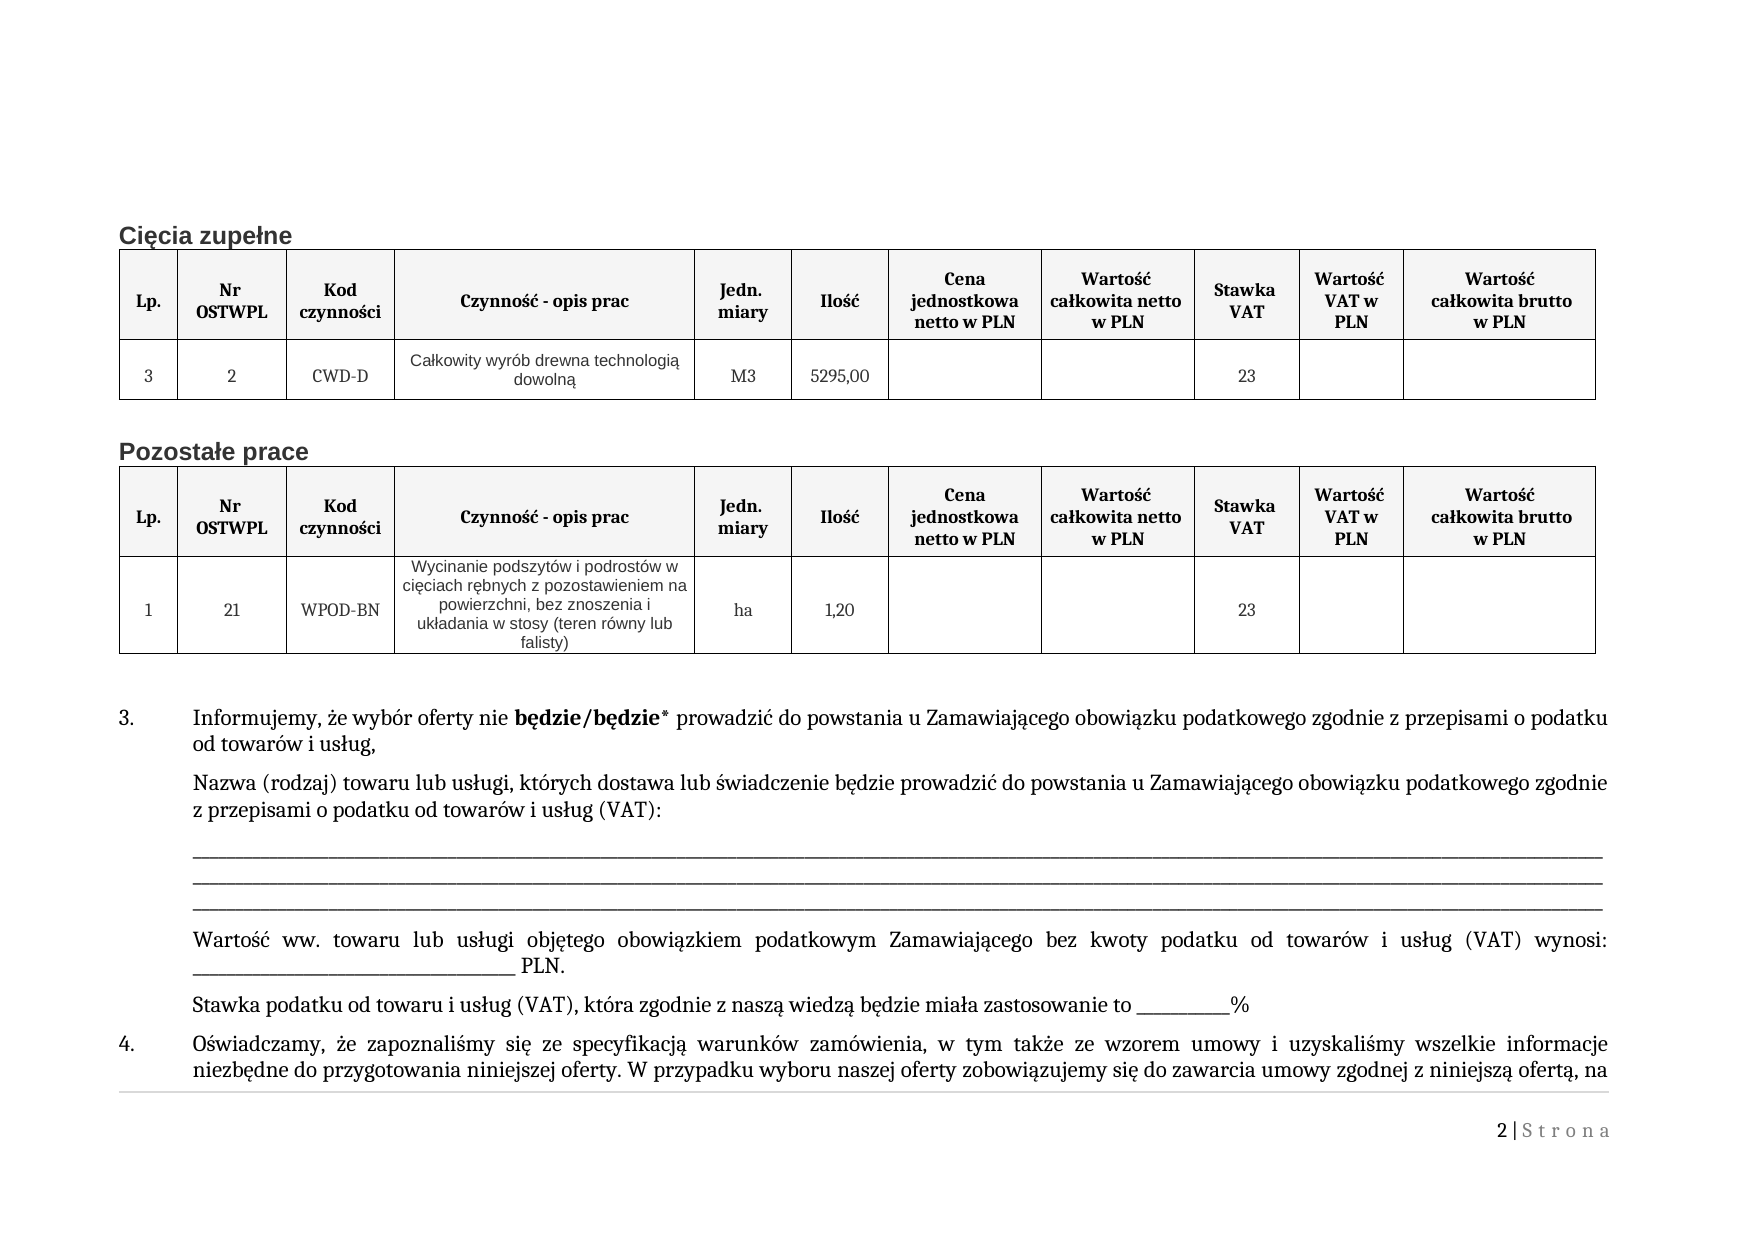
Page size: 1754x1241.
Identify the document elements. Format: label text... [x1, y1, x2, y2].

text 3. Informujemy, że wybór oferty nie będzie/będzie* prowadzić do powstania u Zamawiającego obowiązku podatkowego zgodnie z przepisami o podatku od towarów i usług, [119, 705, 1609, 758]
table_cell [889, 340, 1041, 399]
table_header Wartość VAT w PLN [1300, 250, 1403, 339]
table_cell [1404, 340, 1595, 399]
table_header Wartość całkowita netto w PLN [1042, 250, 1194, 339]
table_header Wartość całkowita brutto w PLN [1404, 467, 1595, 556]
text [119, 1031, 1609, 1084]
table_cell WPOD-BN [287, 557, 394, 652]
table_cell 23 [1195, 557, 1299, 652]
table_header Ilość [792, 467, 888, 556]
table_cell CWD-D [287, 340, 394, 399]
table_header Kod czynności [287, 250, 394, 339]
text Nazwa (rodzaj) towaru lub usługi, których dostawa lub świadczenie będzie prowadzić do powstania u Zamawiającego obowiązku podatkowego zgodnie z przepisami o podatku od towarów i usług (VAT): [193, 770, 1609, 823]
table_cell [1300, 340, 1403, 399]
table_cell Wycinanie podszytów i podrostów w cięciach rębnych z pozostawieniem na powierzchni, bez znoszenia i układania w stosy (teren równy lub falisty) [395, 557, 694, 652]
table_cell [1042, 340, 1194, 399]
table_header Cena jednostkowa netto w PLN [889, 467, 1041, 556]
text __________________________________________________________________________________________________________________________________________________________________________________________________________________________________________________________________________________________________________________________________________________________________________________________________________________________________________________________________________________________________________________ [193, 835, 1609, 914]
table_cell 3 [120, 340, 177, 399]
table_cell 2 [178, 340, 286, 399]
table_cell [1404, 557, 1595, 652]
text Wartość ww. towaru lub usługi objętego obowiązkiem podatkowym Zamawiającego bez kwoty podatku od towarów i usług (VAT) wynosi: ______________________________________ PLN. [193, 927, 1609, 979]
table_header Jedn. miary [695, 250, 791, 339]
table_header Czynność - opis prac [395, 467, 694, 556]
table_header Stawka VAT [1195, 250, 1299, 339]
table_header Czynność - opis prac [395, 250, 694, 339]
table_cell 23 [1195, 340, 1299, 399]
table_header Nr OSTWPL [178, 467, 286, 556]
text Stawka podatku od towaru i usług (VAT), która zgodnie z naszą wiedzą będzie miała zastosowanie to ___________% [193, 992, 1609, 1018]
table_header Jedn. miary [695, 467, 791, 556]
table_header Lp. [120, 467, 177, 556]
table_cell [1042, 557, 1194, 652]
table_header Stawka VAT [1195, 467, 1299, 556]
text Pozostałe prace [119, 437, 1609, 466]
table_cell 5295,00 [792, 340, 888, 399]
table_header Ilość [792, 250, 888, 339]
table_cell 1 [120, 557, 177, 652]
table_header Wartość całkowita brutto w PLN [1404, 250, 1595, 339]
table_header Wartość VAT w PLN [1300, 467, 1403, 556]
table_header Cena jednostkowa netto w PLN [889, 250, 1041, 339]
table_cell [889, 557, 1041, 652]
table_cell 21 [178, 557, 286, 652]
table_cell M3 [695, 340, 791, 399]
table_header Lp. [120, 250, 177, 339]
table_cell [1300, 557, 1403, 652]
table_cell ha [695, 557, 791, 652]
table_cell Całkowity wyrób drewna technologią dowolną [395, 340, 694, 399]
table_header Nr OSTWPL [178, 250, 286, 339]
table_header Kod czynności [287, 467, 394, 556]
text Cięcia zupełne [119, 221, 1609, 249]
table_header Wartość całkowita netto w PLN [1042, 467, 1194, 556]
table_cell 1,20 [792, 557, 888, 652]
